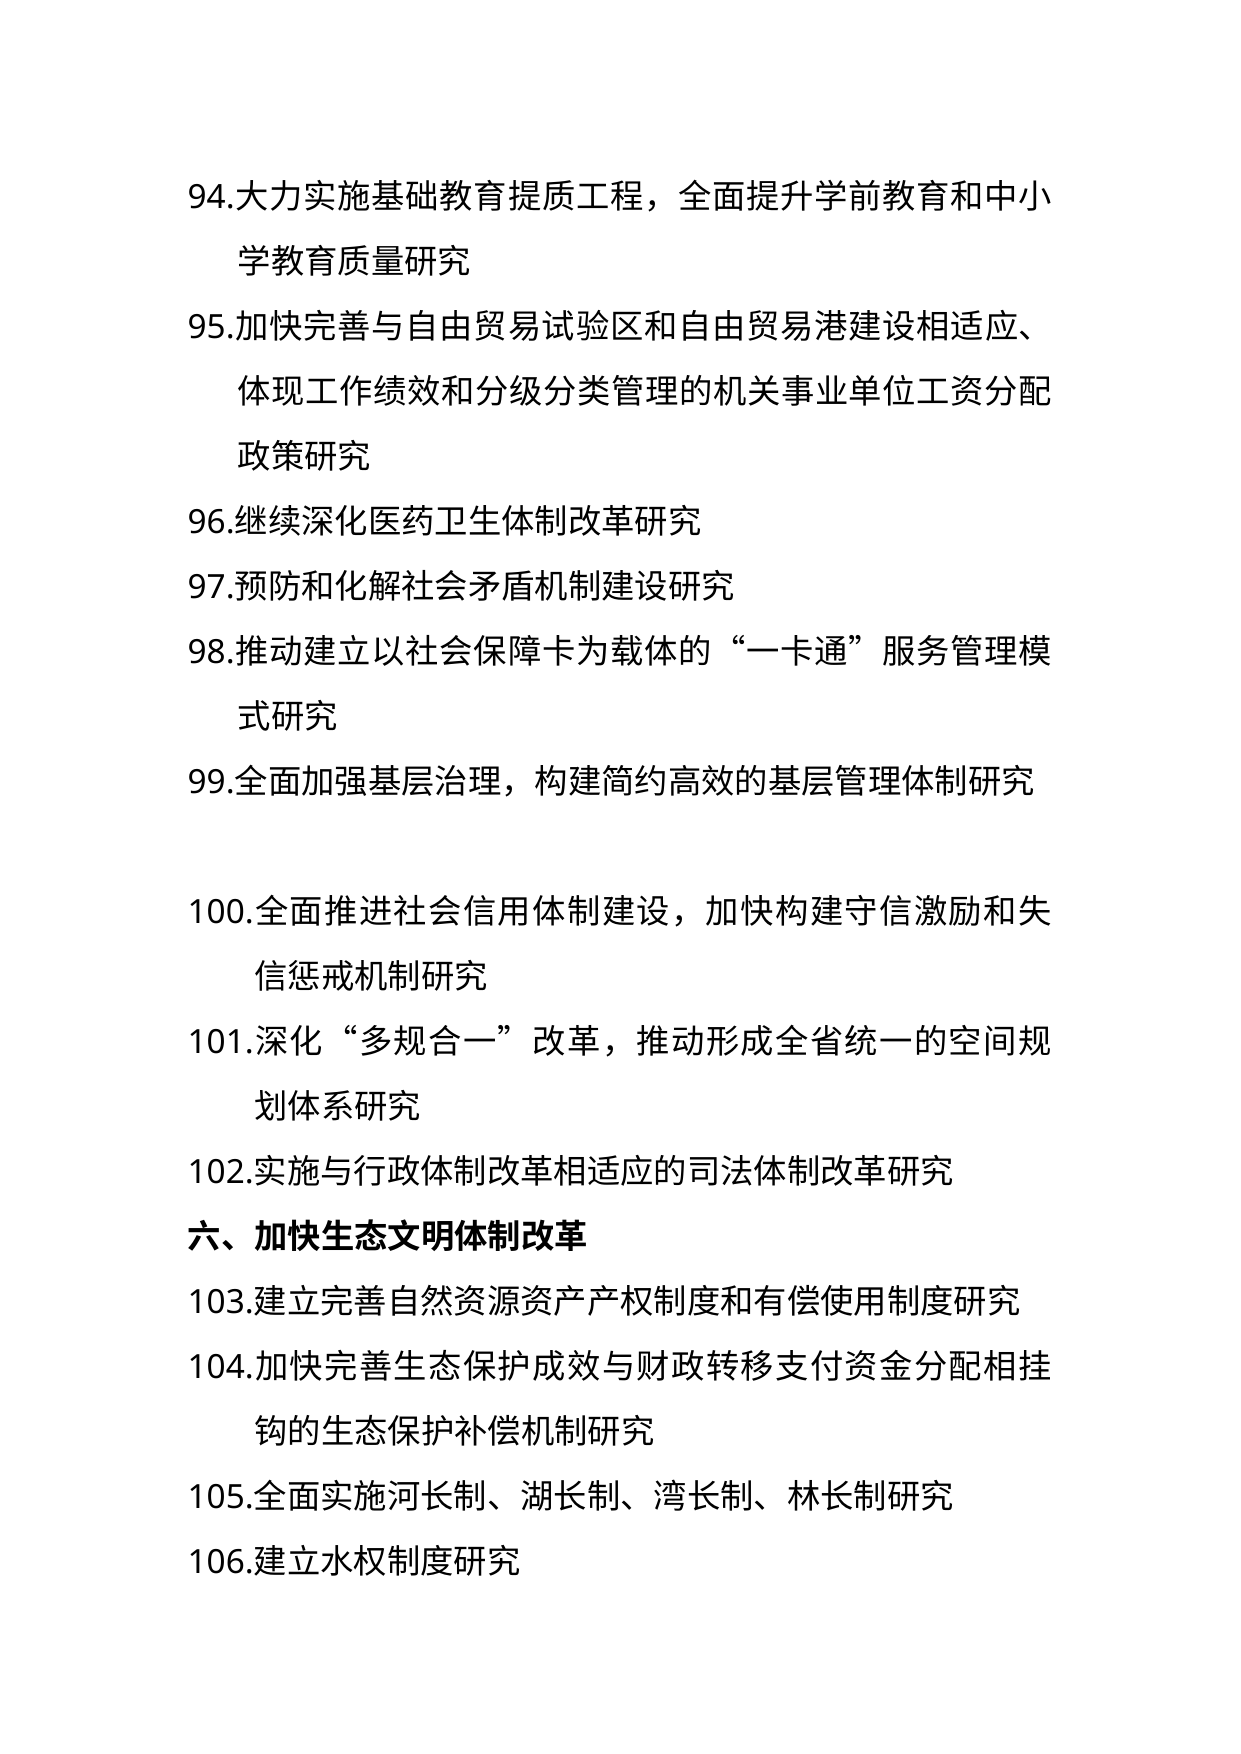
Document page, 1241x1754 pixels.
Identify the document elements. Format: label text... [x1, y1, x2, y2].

text 105.全面实施河长制、湖长制、湾长制、林长制研究 [187, 1462, 1053, 1527]
text 97.预防和化解社会矛盾机制建设研究 [187, 552, 1053, 617]
text 98.推动建立以社会保障卡为载体的“一卡通”服务管理模式研究 [187, 617, 1053, 747]
text 六、加快生态文明体制改革 [187, 1202, 1053, 1267]
text 103.建立完善自然资源资产产权制度和有偿使用制度研究 [187, 1267, 1053, 1332]
text 106.建立水权制度研究 [187, 1527, 1053, 1592]
text 100.全面推进社会信用体制建设，加快构建守信激励和失信惩戒机制研究 [187, 877, 1053, 1007]
text 102.实施与行政体制改革相适应的司法体制改革研究 [187, 1137, 1053, 1202]
text 95.加快完善与自由贸易试验区和自由贸易港建设相适应、体现工作绩效和分级分类管理的机关事业单位工资分配政策研究 [187, 292, 1053, 487]
text 96.继续深化医药卫生体制改革研究 [187, 487, 1053, 552]
text 94.大力实施基础教育提质工程，全面提升学前教育和中小学教育质量研究 [187, 162, 1053, 292]
text 101.深化“多规合一”改革，推动形成全省统一的空间规划体系研究 [187, 1007, 1053, 1137]
text 104.加快完善生态保护成效与财政转移支付资金分配相挂钩的生态保护补偿机制研究 [187, 1332, 1053, 1462]
text 99.全面加强基层治理，构建简约高效的基层管理体制研究 [187, 747, 1053, 812]
